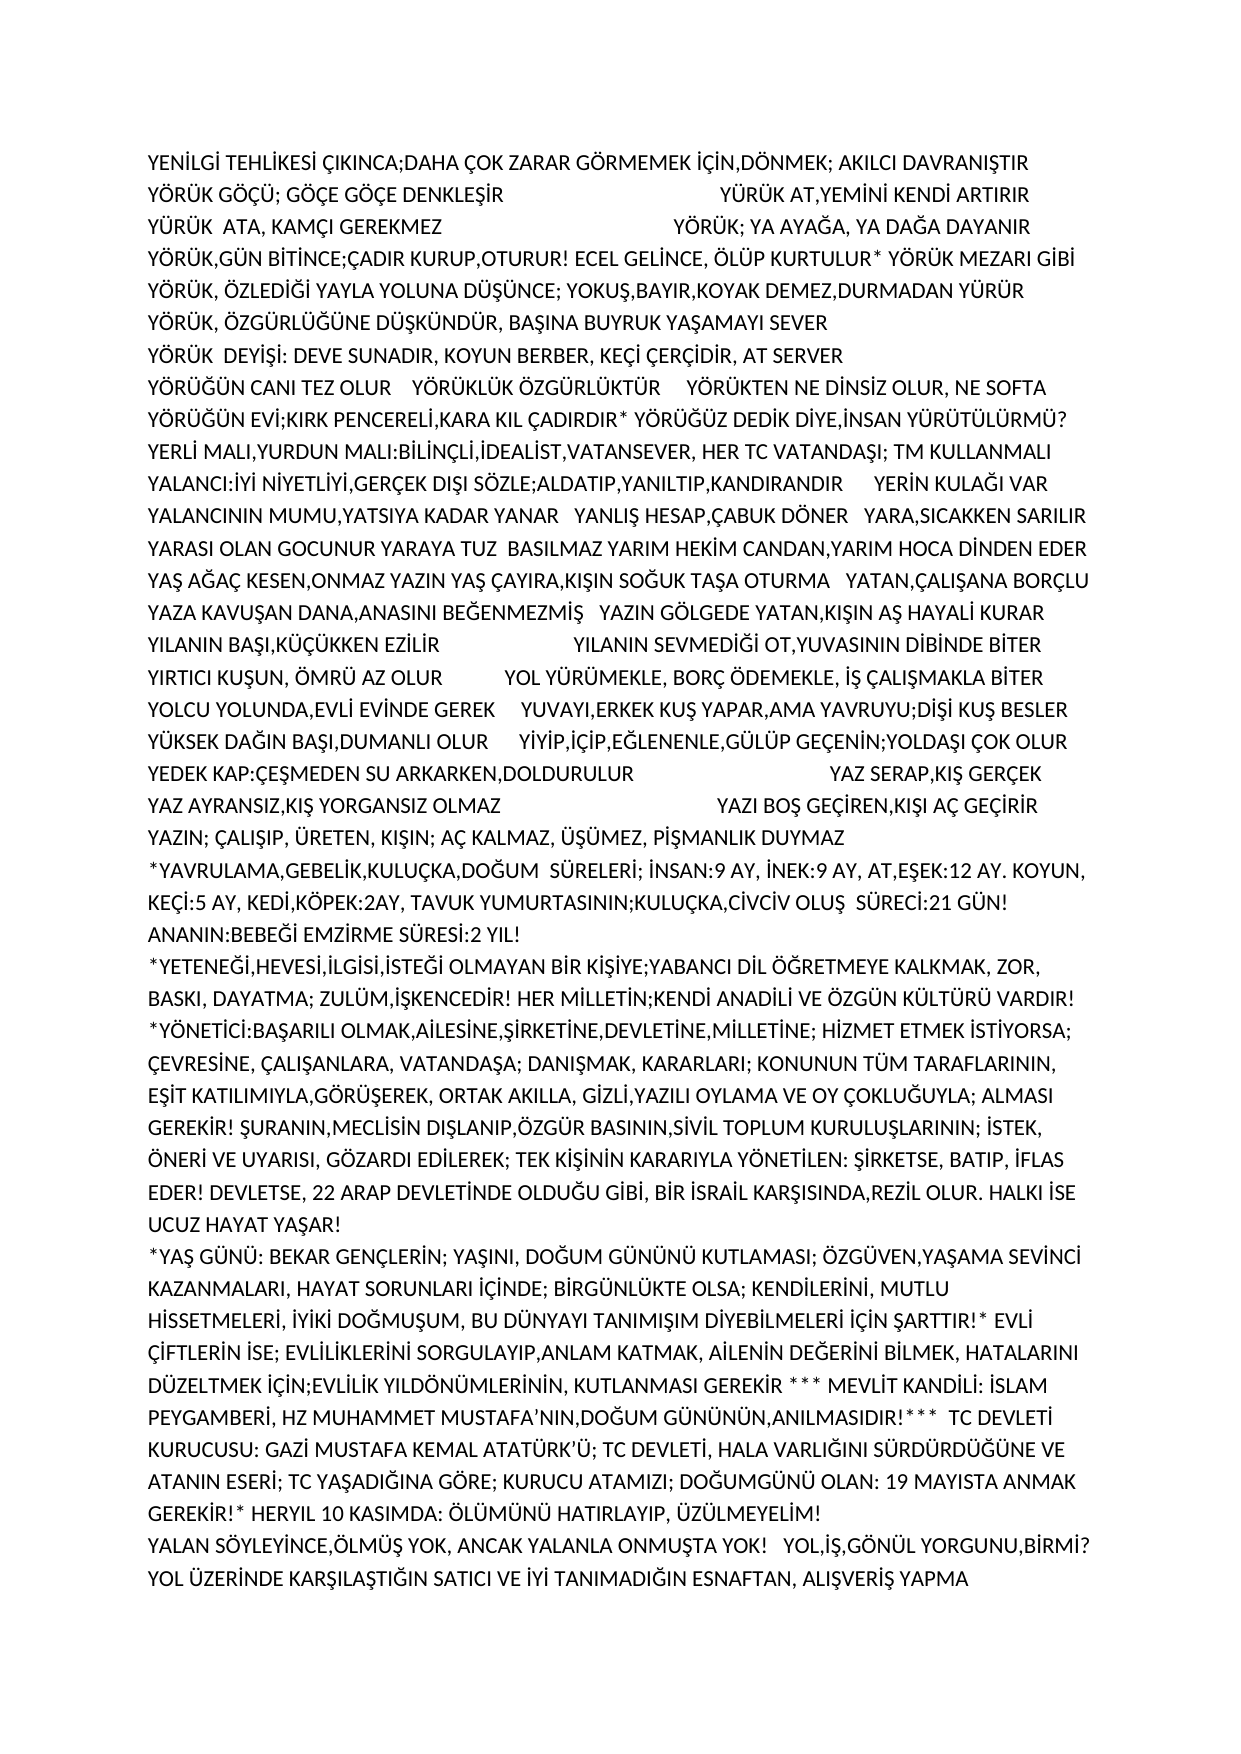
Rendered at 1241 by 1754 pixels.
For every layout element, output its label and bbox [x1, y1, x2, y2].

text [148, 148, 1093, 1592]
